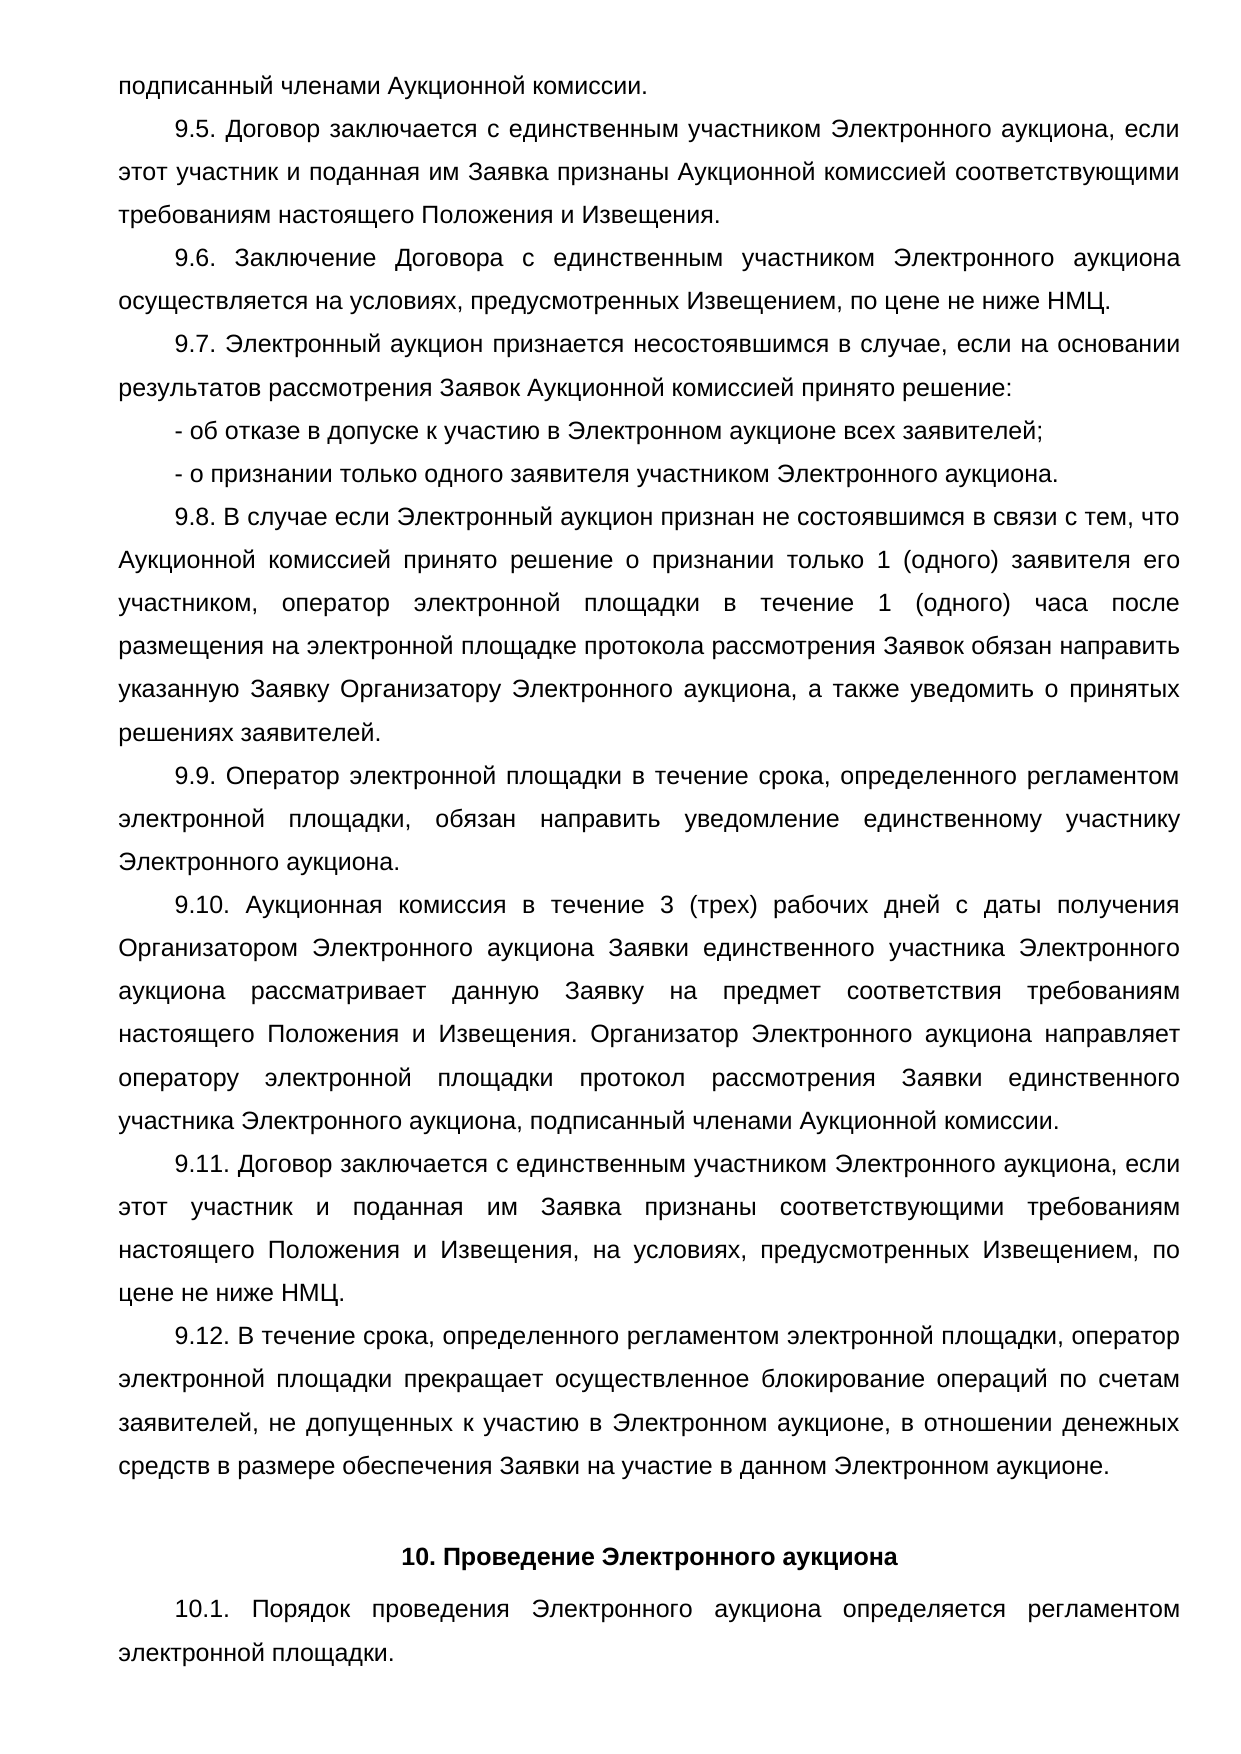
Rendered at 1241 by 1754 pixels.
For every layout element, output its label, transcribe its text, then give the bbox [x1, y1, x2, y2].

title 10. Проведение Электронного аукциона [118, 1542, 1181, 1570]
text 9.8. В случае если Электронный аукцион признан не состоявшимся в связи с тем, что Аукционной комиссией принято решение о признании только 1 (одного) заявителя его участником, оператор электронной площадки в течение 1 (одного) часа после размещения на электронной площадке протокола рассмотрения Заявок обязан направить указанную Заявку Организатору Электронного аукциона, а также уведомить о принятых решениях заявителей. [118, 502, 1181, 746]
text 9.12. В течение срока, определенного регламентом электронной площадки, оператор электронной площадки прекращает осуществленное блокирование операций по счетам заявителей, не допущенных к участию в Электронном аукционе, в отношении денежных средств в размере обеспечения Заявки на участие в данном Электронном аукционе. [118, 1321, 1181, 1479]
text - о признании только одного заявителя участником Электронного аукциона. [118, 459, 1181, 487]
text 9.6. Заключение Договора с единственным участником Электронного аукциона осуществляется на условиях, предусмотренных Извещением, по цене не ниже НМЦ. [118, 243, 1181, 315]
text 9.9. Оператор электронной площадки в течение срока, определенного регламентом электронной площадки, обязан направить уведомление единственному участнику Электронного аукциона. [118, 761, 1181, 876]
text - об отказе в допуске к участию в Электронном аукционе всех заявителей; [118, 416, 1181, 444]
text 9.7. Электронный аукцион признается несостоявшимся в случае, если на основании результатов рассмотрения Заявок Аукционной комиссией принято решение: [118, 329, 1181, 401]
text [118, 71, 1181, 99]
text 10.1. Порядок проведения Электронного аукциона определяется регламентом электронной площадки. [118, 1594, 1181, 1666]
text 9.5. Договор заключается с единственным участником Электронного аукциона, если этот участник и поданная им Заявка признаны Аукционной комиссией соответствующими требованиям настоящего Положения и Извещения. [118, 114, 1181, 229]
text 9.10. Аукционная комиссия в течение 3 (трех) рабочих дней с даты получения Организатором Электронного аукциона Заявки единственного участника Электронного аукциона рассматривает данную Заявку на предмет соответствия требованиям настоящего Положения и Извещения. Организатор Электронного аукциона направляет оператору электронной площадки протокол рассмотрения Заявки единственного участника Электронного аукциона, подписанный членами Аукционной комиссии. [118, 890, 1181, 1134]
text 9.11. Договор заключается с единственным участником Электронного аукциона, если этот участник и поданная им Заявка признаны соответствующими требованиям настоящего Положения и Извещения, на условиях, предусмотренных Извещением, по цене не ниже НМЦ. [118, 1149, 1181, 1307]
